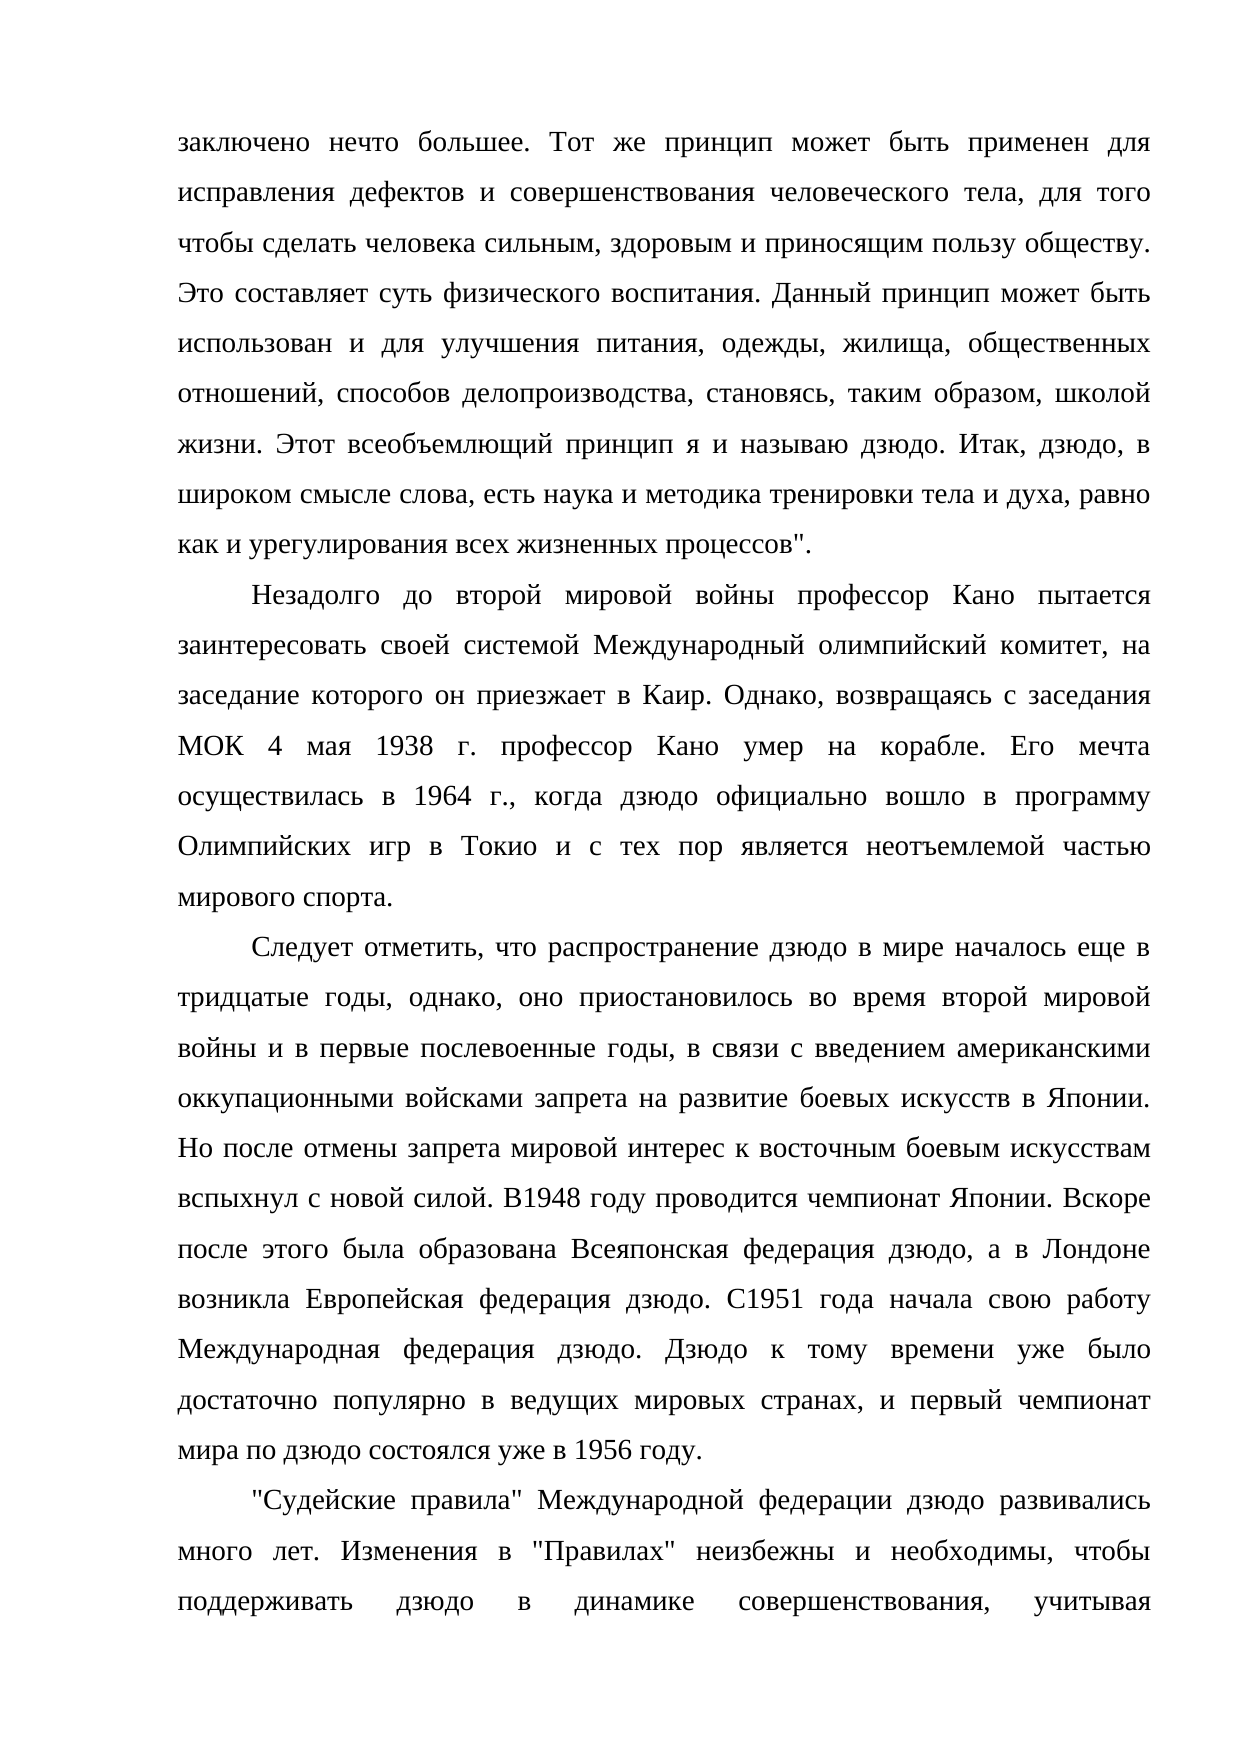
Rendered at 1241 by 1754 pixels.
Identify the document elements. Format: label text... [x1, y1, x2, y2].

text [177, 124, 1152, 560]
text Следует отметить, что распространение дзюдо в мире началось еще в тридцатые годы, однако, оно приостановилось во время второй мировой войны и в первые послевоенные годы, в связи с введением американскими оккупационными войсками запрета на развитие боевых искусств в Японии. Но после отмены запрета мировой интерес к восточным боевым искусствам вспыхнул с новой силой. В1948 году проводится чемпионат Японии. Вскоре после этого была образована Всеяпонская федерация дзюдо, а в Лондоне возникла Европейская федерация дзюдо. С1951 года начала свою работу Международная федерация дзюдо. Дзюдо к тому времени уже было достаточно популярно в ведущих мировых странах, и первый чемпионат мира по дзюдо состоялся уже в 1956 году. [177, 929, 1152, 1466]
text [177, 1482, 1152, 1617]
text Незадолго до второй мировой войны профессор Кано пытается заинтересовать своей системой Международный олимпийский комитет, на заседание которого он приезжает в Каир. Однако, возвращаясь с заседания МОК . профессор Кано умер на корабле. Его мечта осуществилась в ., когда дзюдо официально вошло в программу Олимпийских игр в Токио и с тех пор является неотъемлемой частью мирового спорта. [177, 577, 1152, 912]
